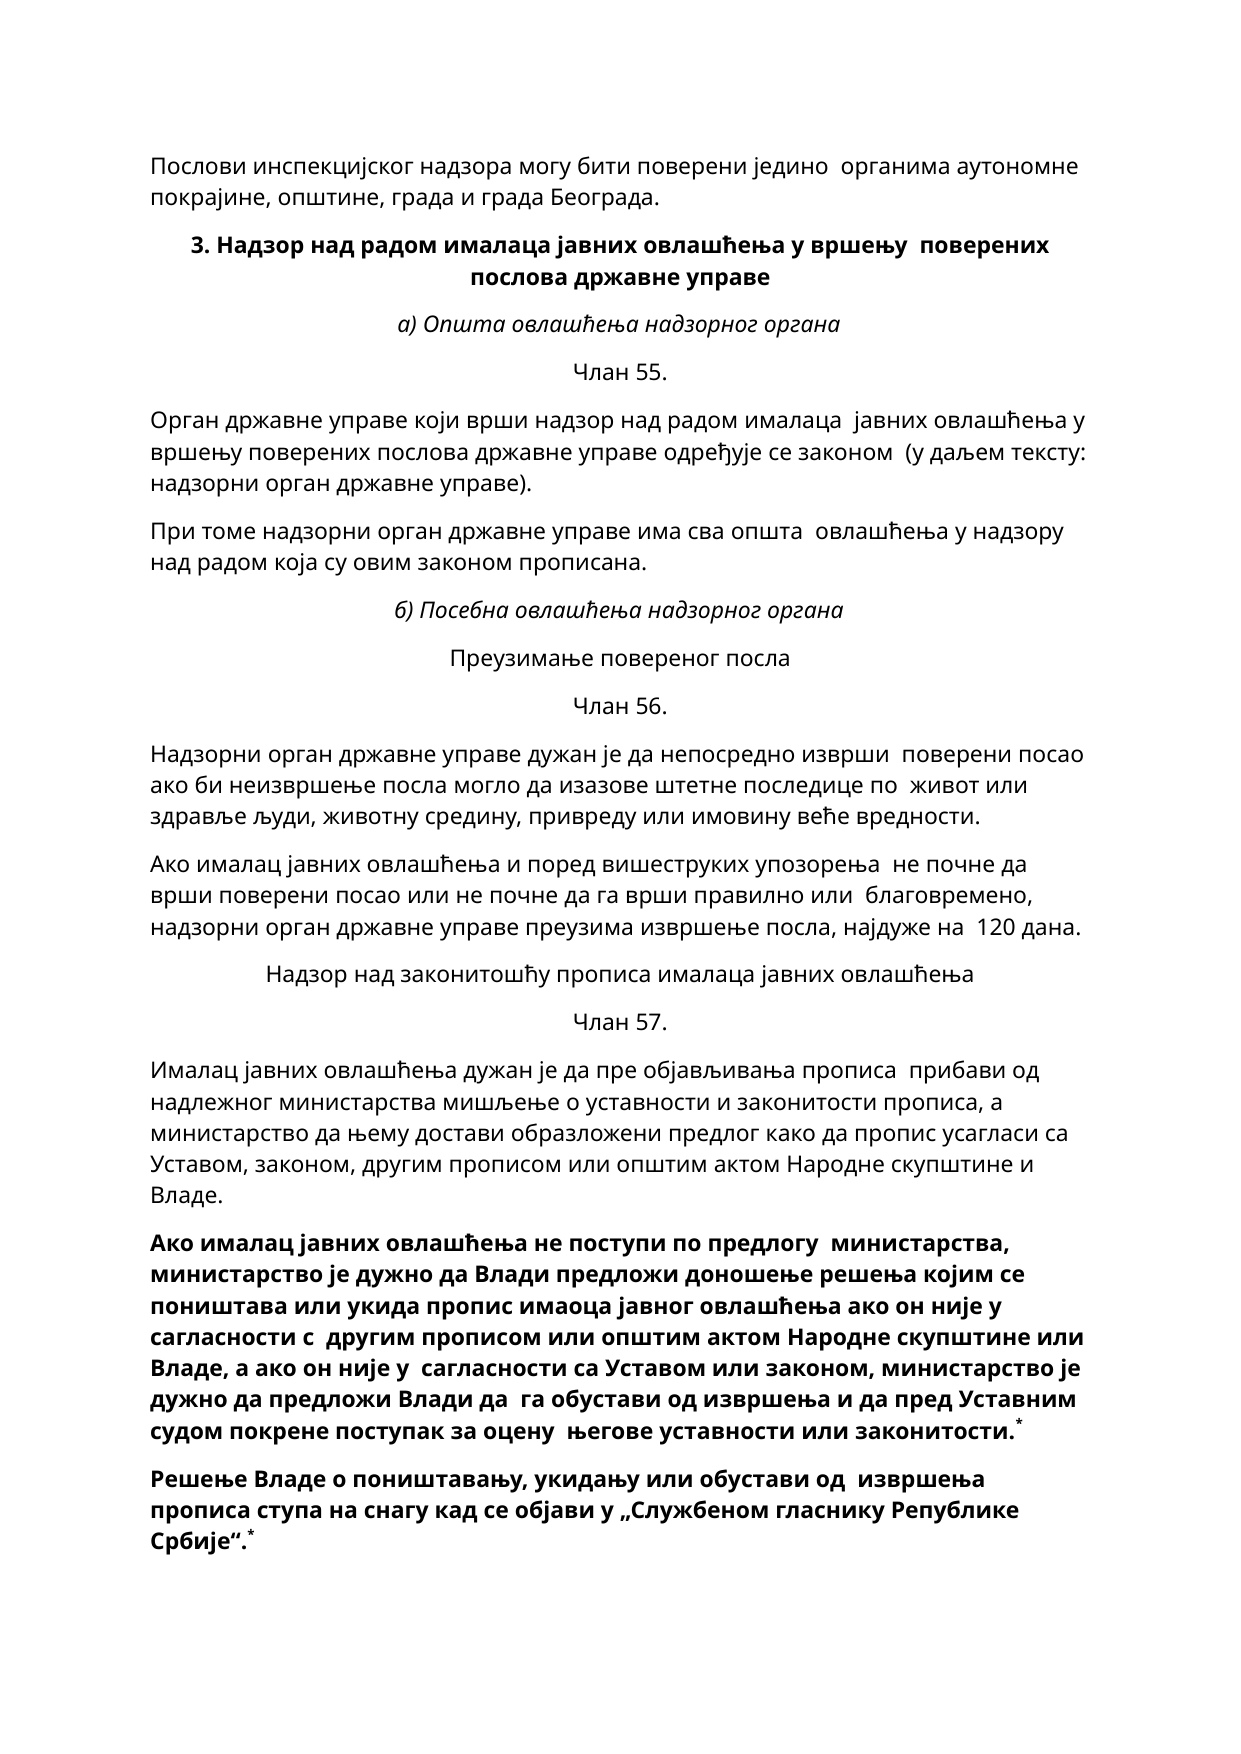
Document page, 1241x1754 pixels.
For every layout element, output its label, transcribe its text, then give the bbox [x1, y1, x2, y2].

text Члан 57. [150, 1006, 1090, 1037]
text б) Посебна овлашћења надзорног органа [150, 594, 1090, 625]
text Надзор над законитошћу прописа ималаца јавних овлашћења [150, 958, 1090, 989]
text 3. Надзор над радом ималаца јавних овлашћења у вршењу поверених послова државне управе [150, 229, 1090, 292]
text Члан 55. [150, 356, 1090, 387]
text Ималац јавних овлашћења дужан је да пре објављивања прописа прибави од надлежног министарства мишљење о уставности и законитости прописа, а министарство да њему достави образложени предлог како да пропис усагласи са Уставом, законом, другим прописом или општим актом Народне скупштине и Владе. [150, 1054, 1090, 1210]
text Решење Владе о поништавању, укидању или обустави од извршења прописа ступа на снагу кад се објави у „Службеном гласнику Републике Србије“.* [150, 1462, 1090, 1556]
text Надзорни орган државне управе дужан је да непосредно изврши поверени посао ако би неизвршење посла могло да изазове штетне последице по живот или здравље људи, животну средину, привреду или имовину веће вредности. [150, 737, 1090, 831]
text Ако ималац јавних овлашћења и поред вишеструких упозорења не почне да врши поверени посао или не почне да га врши правилно или благовремено, надзорни орган државне управе преузима извршење посла, најдуже на 120 дана. [150, 848, 1090, 942]
text Преузимање повереног посла [150, 642, 1090, 673]
text а) Општа овлашћења надзорног органа [150, 308, 1090, 339]
text Орган државне управе који врши надзор над радом ималаца јавних овлашћења у вршењу поверених послова државне управе одређује се законом (у даљем тексту: надзорни орган државне управе). [150, 404, 1090, 498]
text При томе надзорни орган државне управе има сва општа овлашћења у надзору над радом која су овим законом прописана. [150, 514, 1090, 577]
text Ако ималац јавних овлашћења не поступи по предлогу министарства, министарство је дужно да Влади предложи доношење решења којим се поништава или укида пропис имаоца јавног овлашћења ако он није у сагласности с другим прописом или општим актом Народне скупштине или Владе, а ако он није у сагласности са Уставом или законом, министарство је дужно да предложи Влади да га обустави од извршења и да пред Уставним судом покрене поступак за оцену његове уставности или законитости.* [150, 1227, 1090, 1446]
text Члан 56. [150, 689, 1090, 721]
text Послови инспекцијског надзора могу бити поверени једино органима аутономне покрајине, општине, града и града Београда. [150, 150, 1090, 212]
